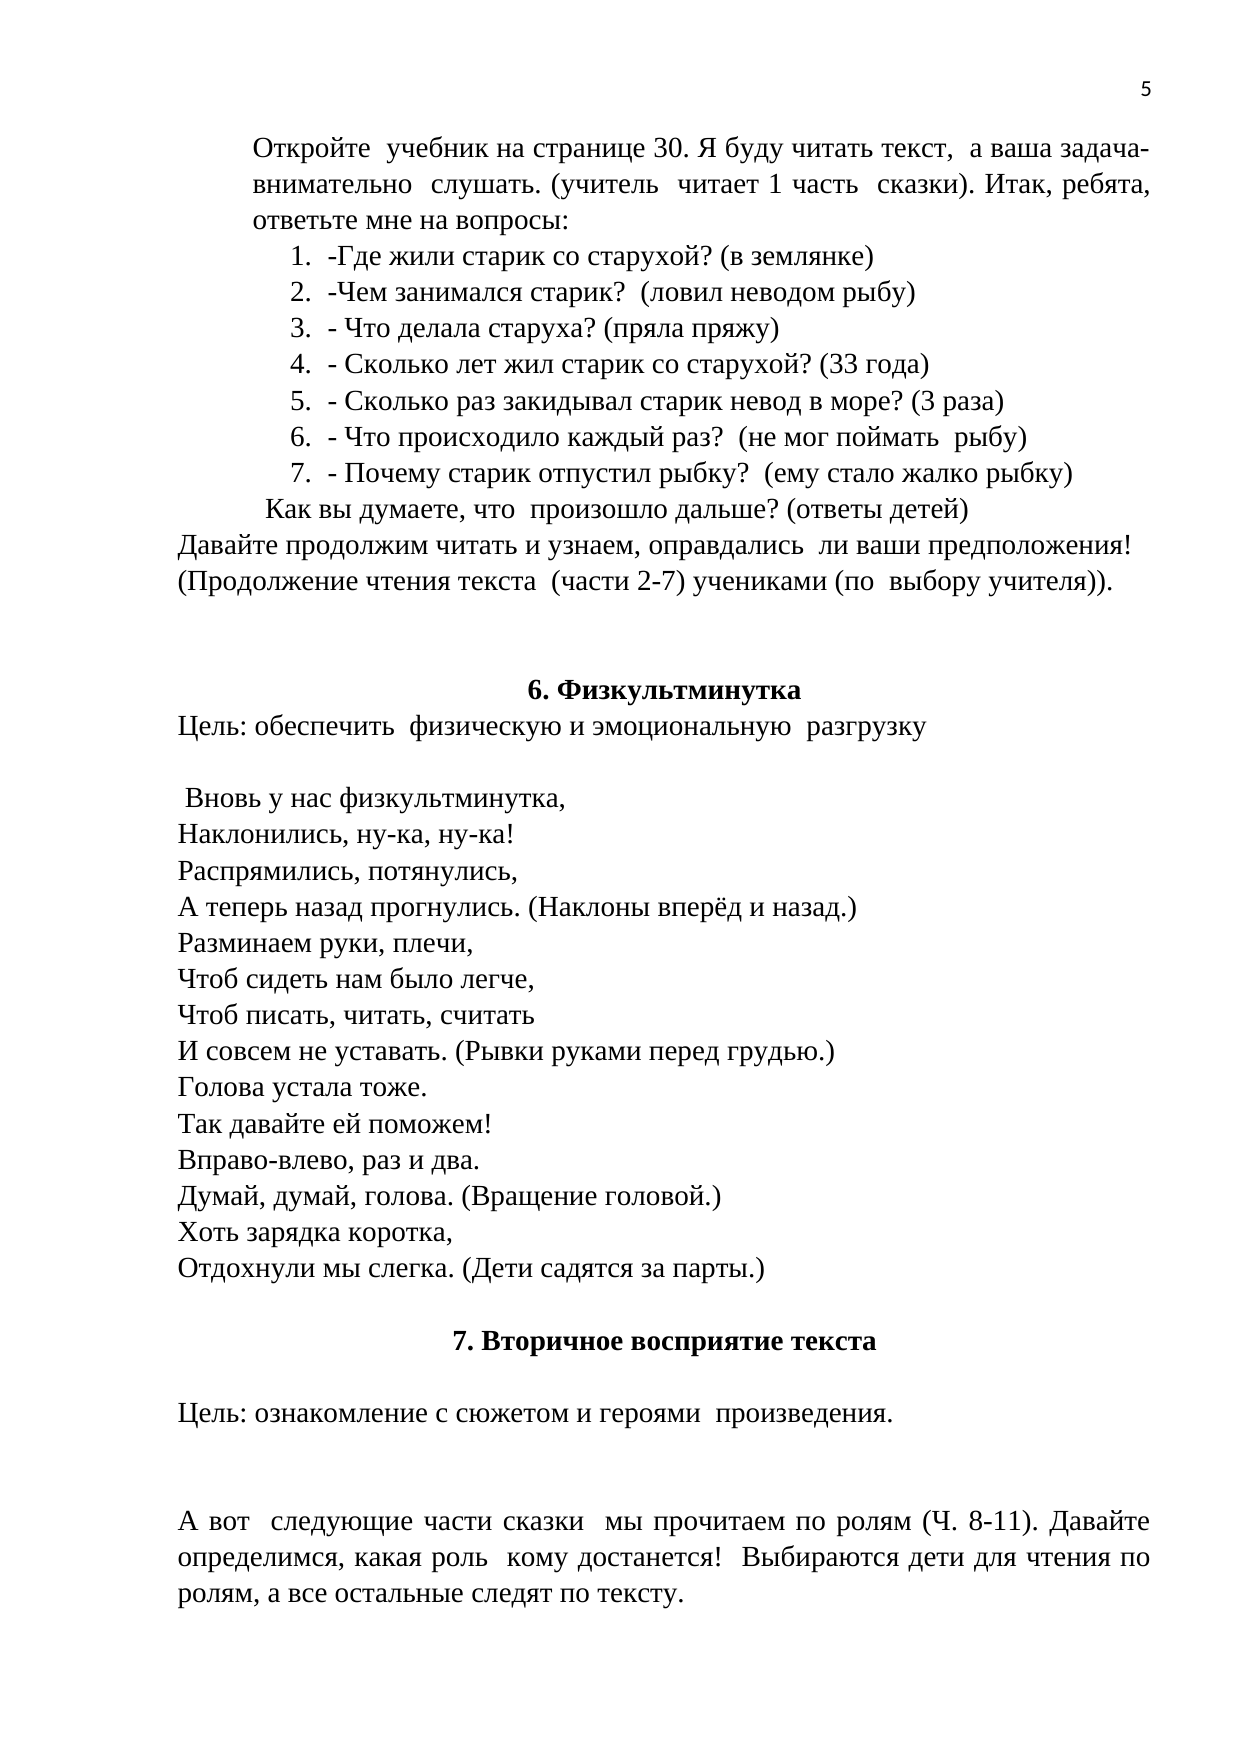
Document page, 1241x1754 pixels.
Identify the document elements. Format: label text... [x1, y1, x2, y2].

text Распрямились, потянулись, [177, 853, 1152, 886]
list -Чем занимался старик? (ловил неводом рыбу) [290, 274, 1152, 308]
list - Что происходило каждый раз? (не мог поймать рыбу) [290, 419, 1152, 452]
text (Продолжение чтения текста (части 2-7) учениками (по выбору учителя)). [177, 563, 1152, 597]
text Давайте продолжим читать и узнаем, оправдались ли ваши предположения! [177, 527, 1152, 561]
list - Почему старик отпустил рыбку? (ему стало жалко рыбку) [290, 455, 1152, 489]
list - Сколько раз закидывал старик невод в море? (3 раза) [290, 383, 1152, 416]
text Чтоб писать, читать, считать [177, 997, 1152, 1031]
list - Сколько лет жил старик со старухой? (33 года) [290, 347, 1152, 380]
text Цель: ознакомление с сюжетом и героями произведения. [177, 1395, 1152, 1428]
text Хоть зарядка коротка, [177, 1214, 1152, 1248]
text Наклонились, ну-ка, ну-ка! [177, 817, 1152, 850]
text Так давайте ей поможем! [177, 1106, 1152, 1139]
text А вот следующие части сказки мы прочитаем по ролям (Ч. 8-11). Давайте определимся, какая роль кому достанется! Выбираются дети для чтения по ролям, а все остальные следят по тексту. [177, 1503, 1152, 1609]
text И совсем не уставать. (Рывки руками перед грудью.) [177, 1033, 1152, 1067]
text Разминаем руки, плечи, [177, 925, 1152, 958]
text Чтоб сидеть нам было легче, [177, 961, 1152, 995]
list -Где жили старик со старухой? (в землянке) [290, 238, 1152, 272]
text Вправо-влево, раз и два. [177, 1142, 1152, 1175]
text Думай, думай, голова. (Вращение головой.) [177, 1178, 1152, 1212]
text Цель: обеспечить физическую и эмоциональную разгрузку [177, 708, 1152, 742]
text Голова устала тоже. [177, 1069, 1152, 1103]
text Как вы думаете, что произошло дальше? (ответы детей) [177, 491, 1152, 525]
text Отдохнули мы слегка. (Дети садятся за парты.) [177, 1250, 1152, 1284]
text Вновь у нас физкультминутка, [177, 780, 1152, 814]
list - Что делала старуха? (пряла пряжу) [290, 311, 1152, 344]
text 7. Вторичное восприятие текста [177, 1323, 1152, 1356]
text 6. Физкультминутка [177, 672, 1152, 706]
list Откройте учебник на странице 30. Я буду читать текст, а ваша задача- внимательно слушать. (учитель читает 1 часть сказки). Итак, ребята, ответьте мне на вопросы: [252, 130, 1152, 236]
text А теперь назад прогнулись. (Наклоны вперёд и назад.) [177, 889, 1152, 922]
